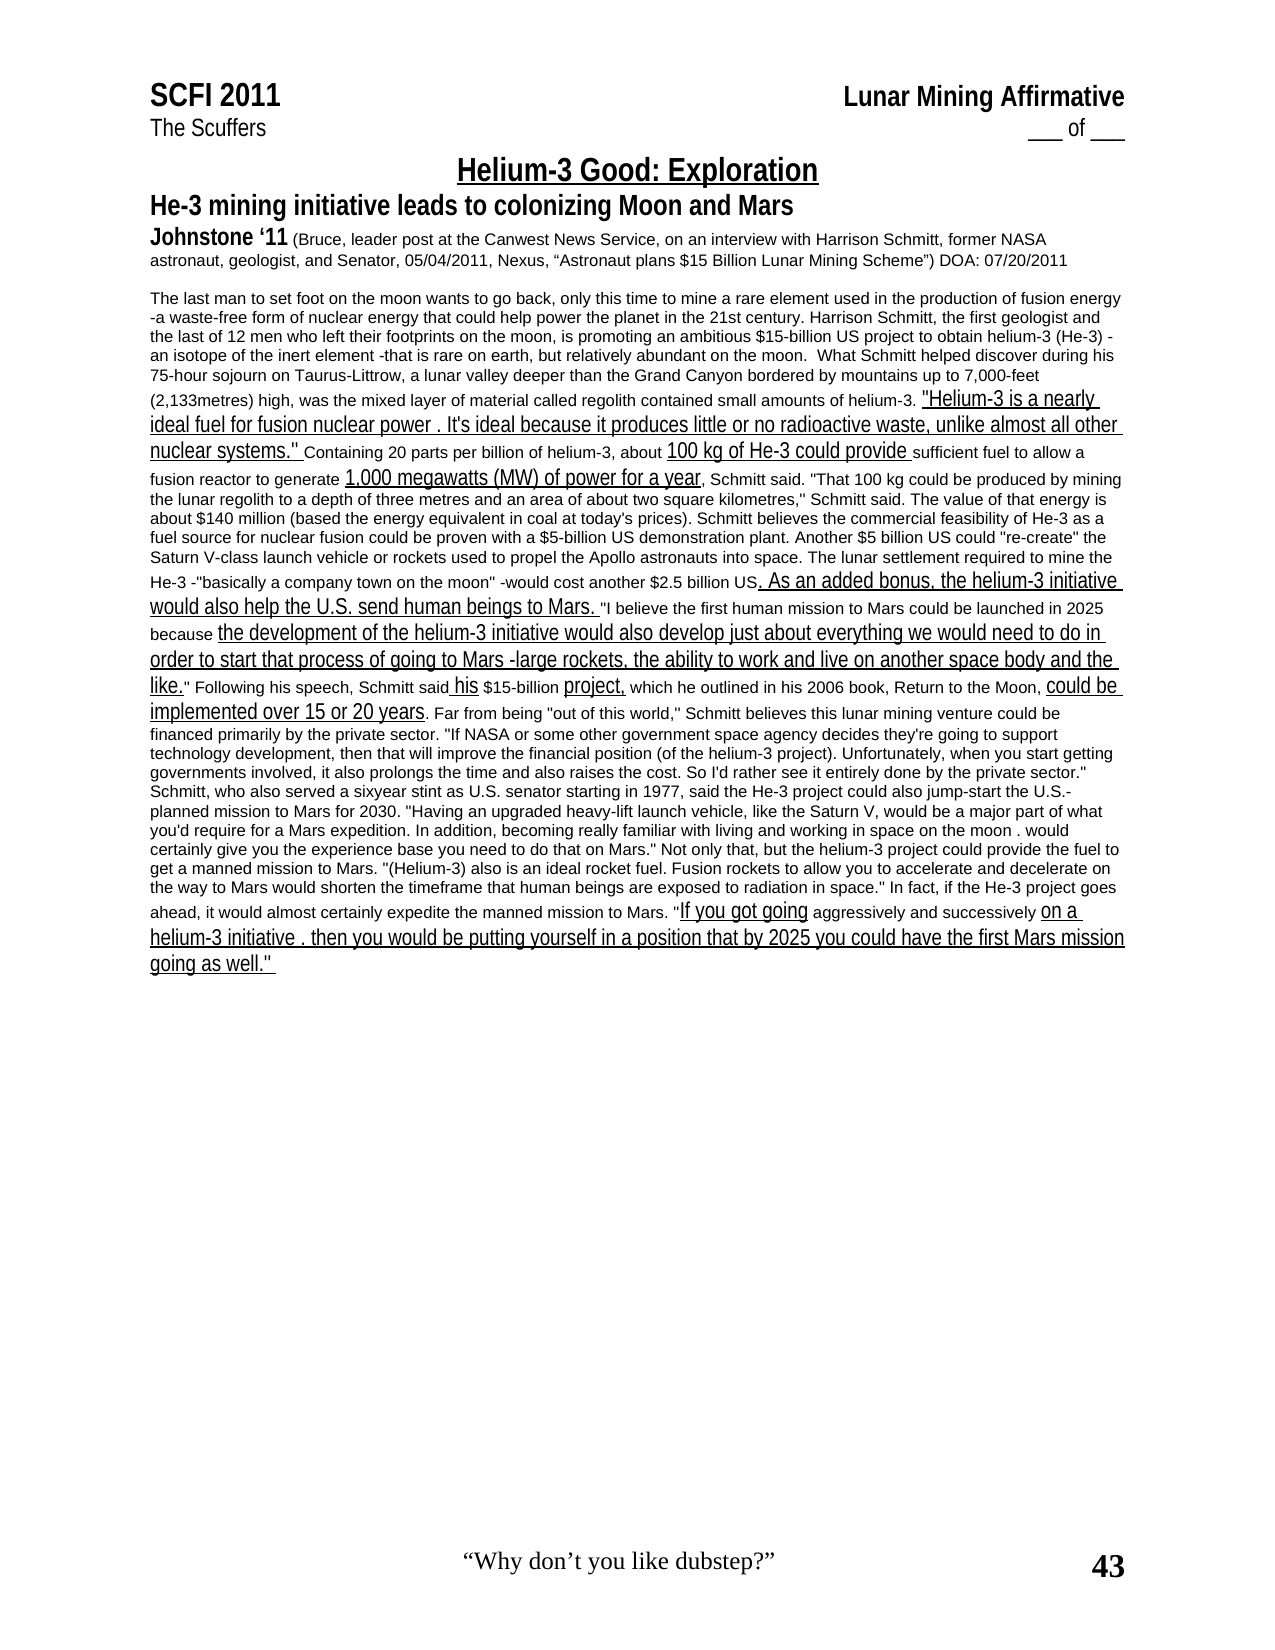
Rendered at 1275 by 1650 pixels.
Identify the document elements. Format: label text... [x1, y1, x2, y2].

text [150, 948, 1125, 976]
text Johnstone ‘11 (Bruce, leader post at the Canwest News Service, on an interview with Harrison Schmitt, former NASA astronaut, geologist, and Senator, 05/04/2011, Nexus, “Astronaut plans $15 Billion Lunar Mining Scheme”) DOA: 07/20/2011 [150, 222, 1125, 269]
text He-3 mining initiative leads to colonizing Moon and Mars [150, 188, 1125, 222]
text Helium-3 Good: Exploration [150, 150, 1125, 188]
text The last man to set foot on the moon wants to go back, only this time to mine a rare element used in the production of fusion energy -a waste-free form of nuclear energy that could help power the planet in the 21st century. Harrison Schmitt, the first geologist and the last of 12 men who left their footprints on the moon, is promoting an ambitious $15-billion US project to obtain helium-3 (He-3) -an isotope of the inert element -that is rare on earth, but relatively abundant on the moon. What Schmitt helped discover during his 75-hour sojourn on Taurus-Littrow, a lunar valley deeper than the Grand Canyon bordered by mountains up to 7,000-feet (2,133metres) high, was the mixed layer of material called regolith contained small amounts of helium-3. "Helium-3 is a nearly ideal fuel for fusion nuclear power . It's ideal because it produces little or no radioactive waste, unlike almost all other nuclear systems.'' Containing 20 parts per billion of helium-3, about 100 kg of He-3 could provide sufficient fuel to allow a fusion reactor to generate 1,000 megawatts (MW) of power for a year, Schmitt said. "That 100 kg could be produced by mining the lunar regolith to a depth of three metres and an area of about two square kilometres,'' Schmitt said. The value of that energy is about $140 million (based the energy equivalent in coal at today's prices). Schmitt believes the commercial feasibility of He-3 as a fuel source for nuclear fusion could be proven with a $5-billion US demonstration plant. Another $5 billion US could "re-create" the Saturn V-class launch vehicle or rockets used to propel the Apollo astronauts into space. The lunar settlement required to mine the He-3 -"basically a company town on the moon" -would cost another $2.5 billion US. As an added bonus, the helium-3 initiative would also help the U.S. send human beings to Mars. "I believe the first human mission to Mars could be launched in 2025 because the development of the helium-3 initiative would also develop just about everything we would need to do in order to start that process of going to Mars -large rockets, the ability to work and live on another space body and the like.'' Following his speech, Schmitt said his $15-billion project, which he outlined in his 2006 book, Return to the Moon, could be implemented over 15 or 20 years. Far from being "out of this world,'' Schmitt believes this lunar mining venture could be financed primarily by the private sector. "If NASA or some other government space agency decides they're going to support technology development, then that will improve the financial position (of the helium-3 project). Unfortunately, when you start getting governments involved, it also prolongs the time and also raises the cost. So I'd rather see it entirely done by the private sector." Schmitt, who also served a sixyear stint as U.S. senator starting in 1977, said the He-3 project could also jump-start the U.S.-planned mission to Mars for 2030. "Having an upgraded heavy-lift launch vehicle, like the Saturn V, would be a major part of what you'd require for a Mars expedition. In addition, becoming really familiar with living and working in space on the moon . would certainly give you the experience base you need to do that on Mars." Not only that, but the helium-3 project could provide the fuel to get a manned mission to Mars. "(Helium-3) also is an ideal rocket fuel. Fusion rockets to allow you to accelerate and decelerate on the way to Mars would shorten the timeframe that human beings are exposed to radiation in space." In fact, if the He-3 project goes ahead, it would almost certainly expedite the manned mission to Mars. "If you got going aggressively and successively on a helium-3 initiative . then you would be putting yourself in a position that by 2025 you could have the first Mars mission going as well.'' [150, 289, 1125, 946]
